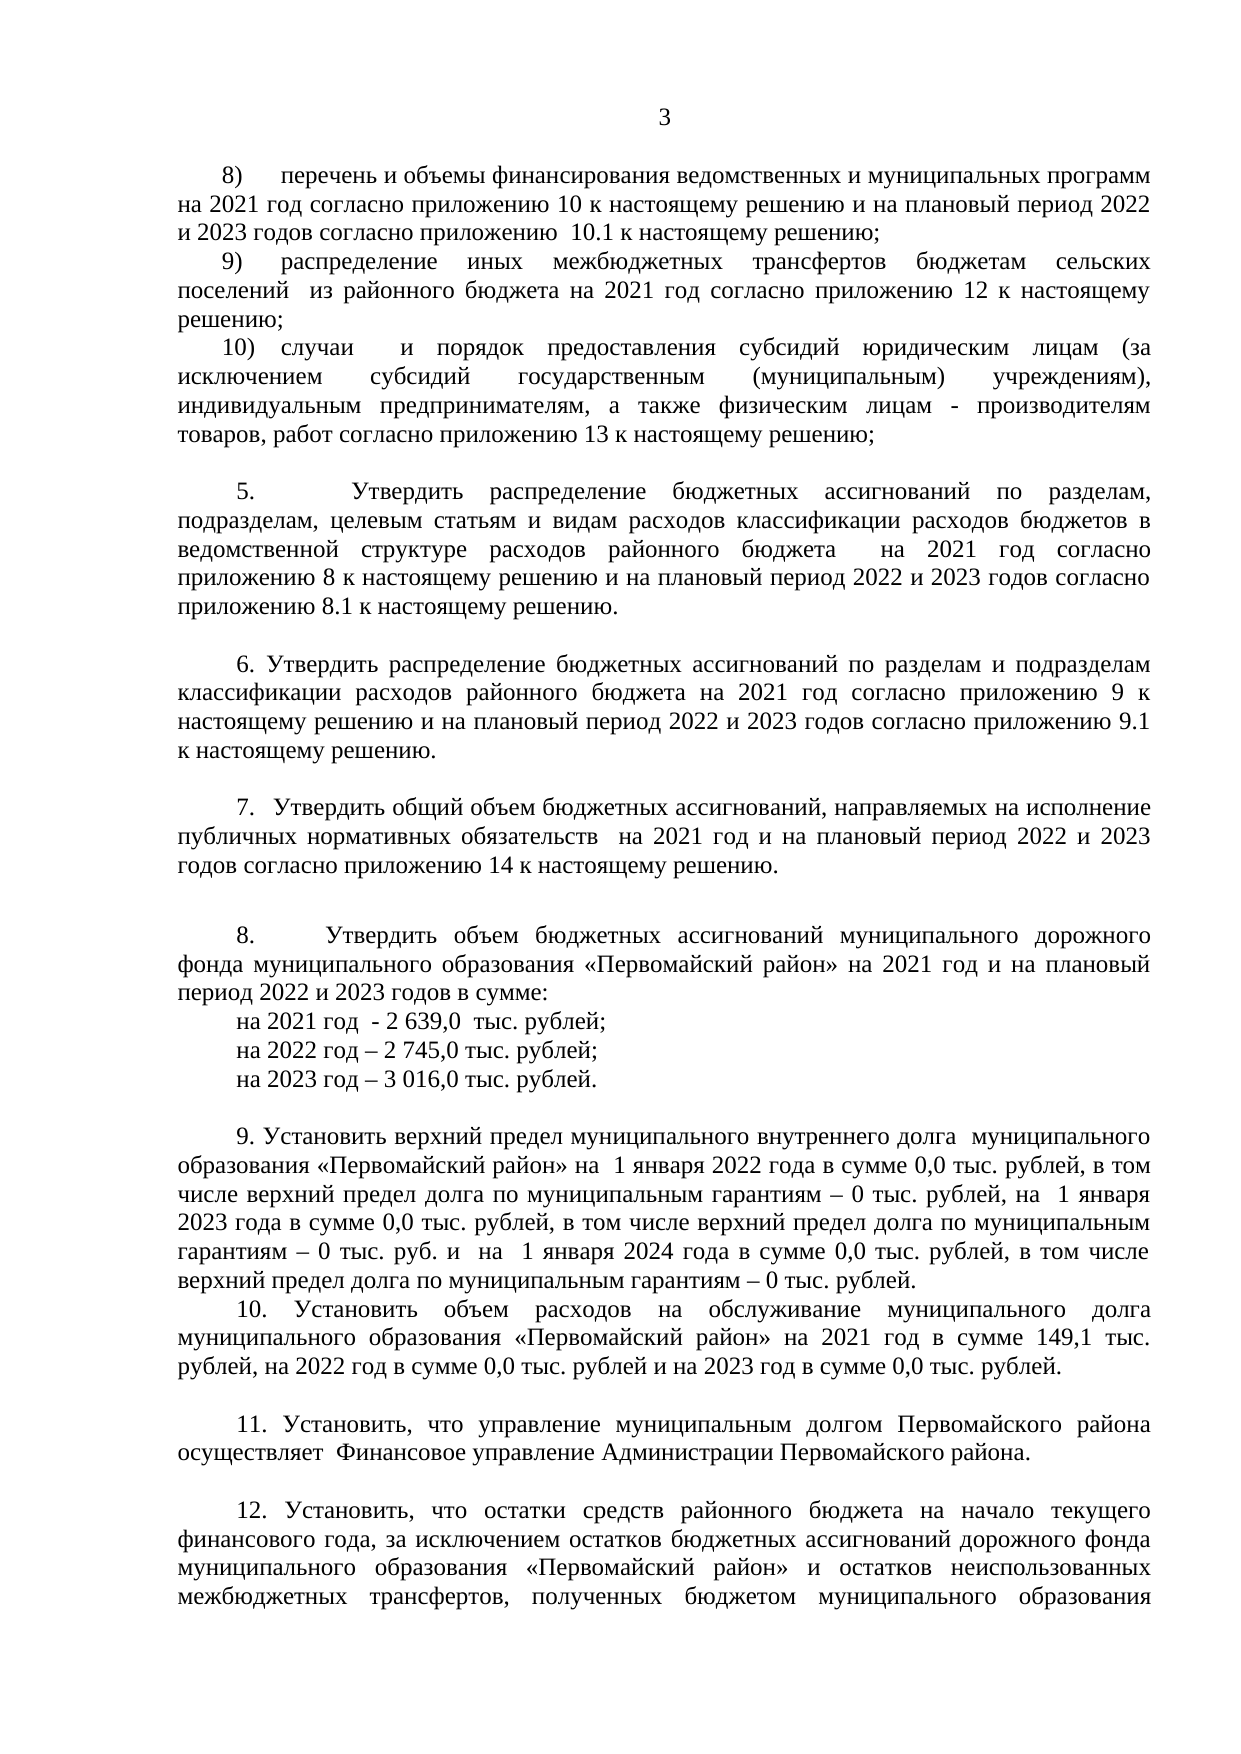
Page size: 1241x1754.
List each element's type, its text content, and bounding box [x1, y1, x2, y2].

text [177, 1495, 1152, 1610]
list Утвердить объем бюджетных ассигнований муниципального дорожного фонда муниципального образования «Первомайский район» на 2021 год и на плановый период 2022 и 2023 годов в сумме: [177, 920, 1152, 1006]
list Утвердить распределение бюджетных ассигнований по разделам и подразделам классификации расходов районного бюджета на 2021 год согласно приложению 9 к настоящему решению и на плановый период 2022 и 2023 годов согласно приложению 9.1 к настоящему решению. [177, 649, 1152, 764]
list Утвердить распределение бюджетных ассигнований по разделам, подразделам, целевым статьям и видам расходов классификации расходов бюджетов в ведомственной структуре расходов районного бюджета на 2021 год согласно приложению 8 к настоящему решению и на плановый период 2022 и 2023 годов согласно приложению 8.1 к настоящему решению. [177, 476, 1152, 620]
text 10. Установить объем расходов на обслуживание муниципального долга муниципального образования «Первомайский район» на 2021 год в сумме 149,1 тыс. рублей, на 2022 год в сумме 0,0 тыс. рублей и на 2023 год в сумме 0,0 тыс. рублей. [177, 1294, 1152, 1380]
text на 2022 год – 2 745,0 тыс. рублей; [236, 1035, 1152, 1064]
list случаи и порядок предоставления субсидий юридическим лицам (за исключением субсидий государственным (муниципальным) учреждениям), индивидуальным предпринимателям, а также физическим лицам - производителям товаров, работ согласно приложению 13 к настоящему решению; [177, 332, 1152, 447]
list Утвердить общий объем бюджетных ассигнований, направляемых на исполнение публичных нормативных обязательств на 2021 год и на плановый период 2022 и 2023 годов согласно приложению 14 к настоящему решению. [177, 792, 1152, 879]
list распределение иных межбюджетных трансфертов бюджетам сельских поселений из районного бюджета на 2021 год согласно приложению 12 к настоящему решению; [177, 246, 1152, 332]
text на 2021 год - 2 639,0 тыс. рублей; [236, 1006, 1152, 1035]
text на 2023 год – 3 016,0 тыс. рублей. [236, 1064, 1152, 1092]
text 9. Установить верхний предел муниципального внутреннего долга муниципального образования «Первомайский район» на 1 января 2022 года в сумме 0,0 тыс. рублей, в том числе верхний предел долга по муниципальным гарантиям – 0 тыс. рублей, на 1 января 2023 года в сумме 0,0 тыс. рублей, в том числе верхний предел долга по муниципальным гарантиям – 0 тыс. руб. и на 1 января 2024 года в сумме 0,0 тыс. рублей, в том числе верхний предел долга по муниципальным гарантиям – 0 тыс. рублей. [177, 1121, 1152, 1294]
text 11. Установить, что управление муниципальным долгом Первомайского района осуществляет Финансовое управление Администрации Первомайского района. [177, 1409, 1152, 1466]
list перечень и объемы финансирования ведомственных и муниципальных программ на 2021 год согласно приложению 10 к настоящему решению и на плановый период 2022 и 2023 годов согласно приложению 10.1 к настоящему решению; [177, 160, 1152, 246]
